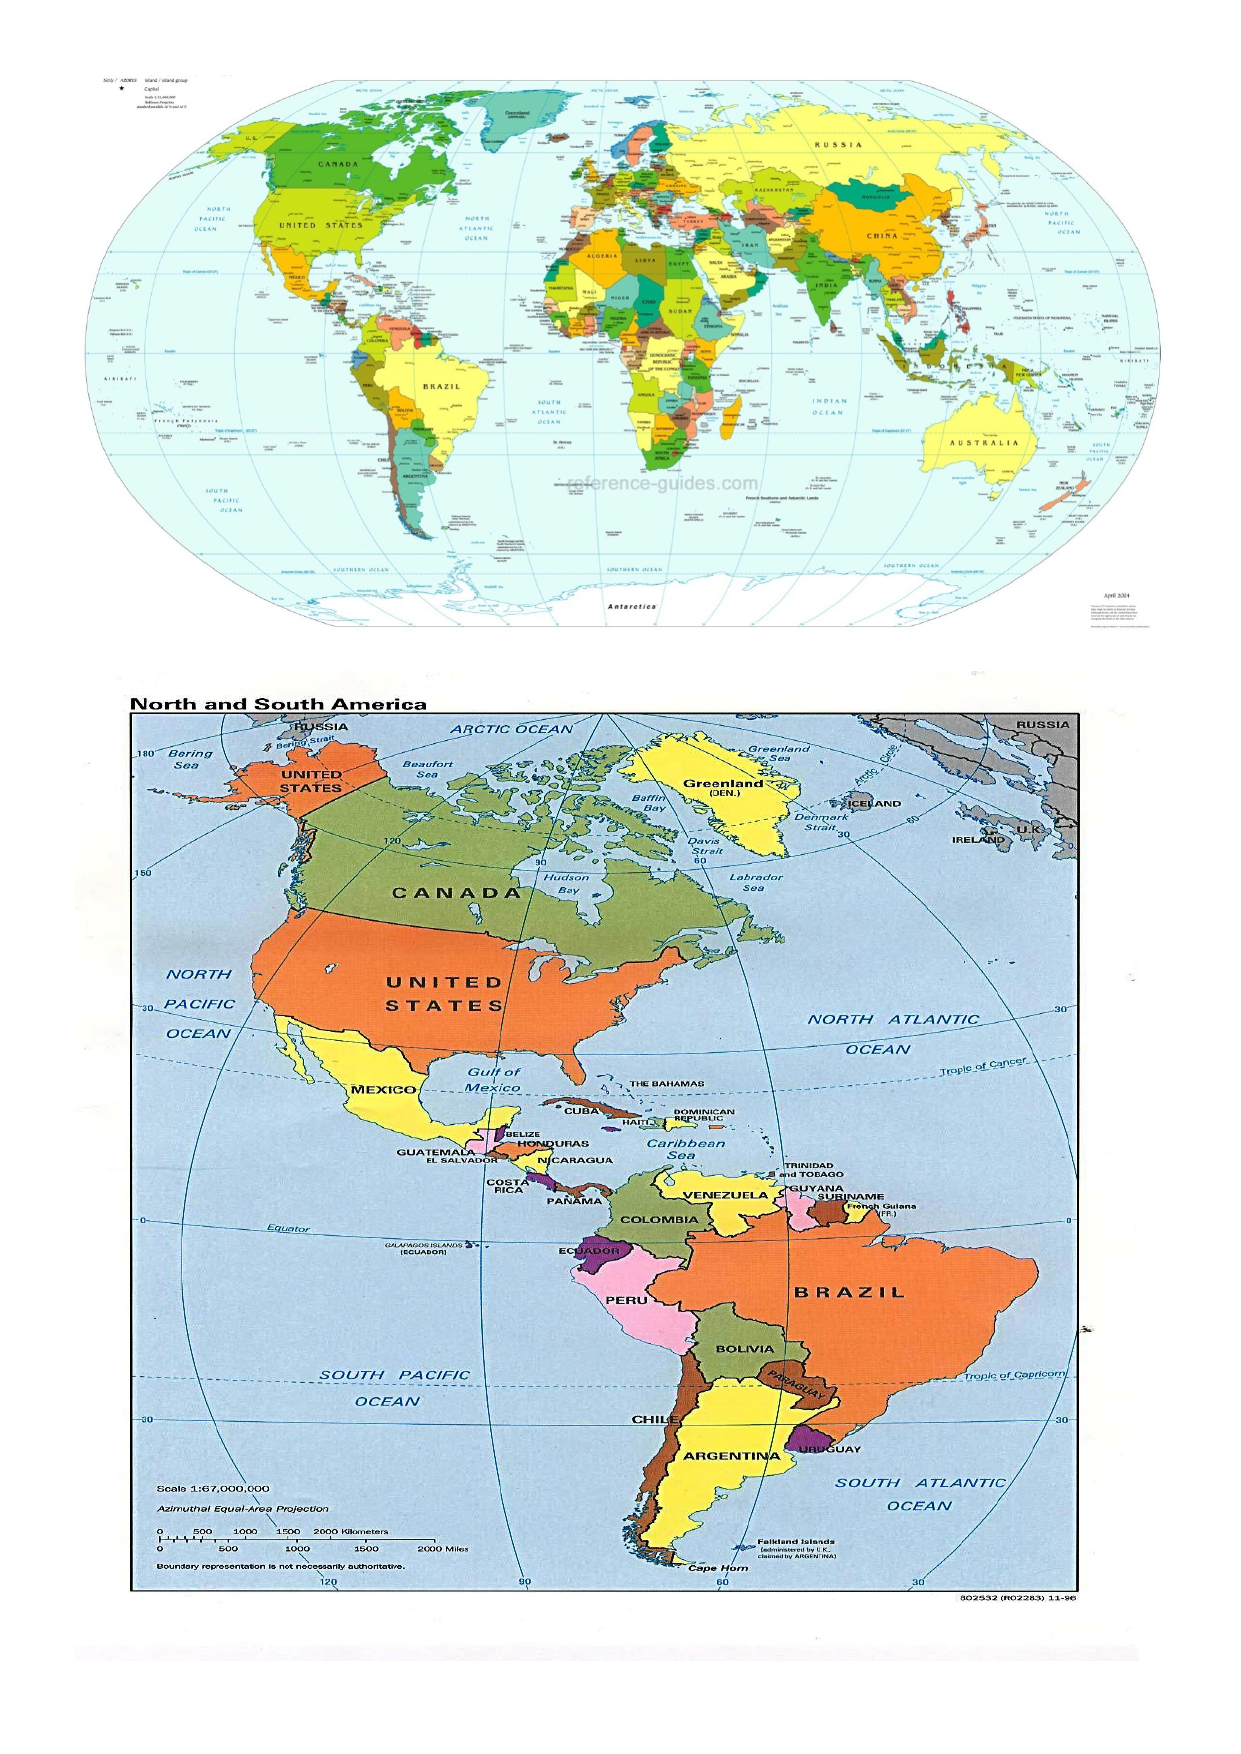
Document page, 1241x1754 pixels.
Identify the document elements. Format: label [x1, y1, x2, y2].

picture [75, 671, 1139, 1661]
picture [75, 75, 1166, 637]
